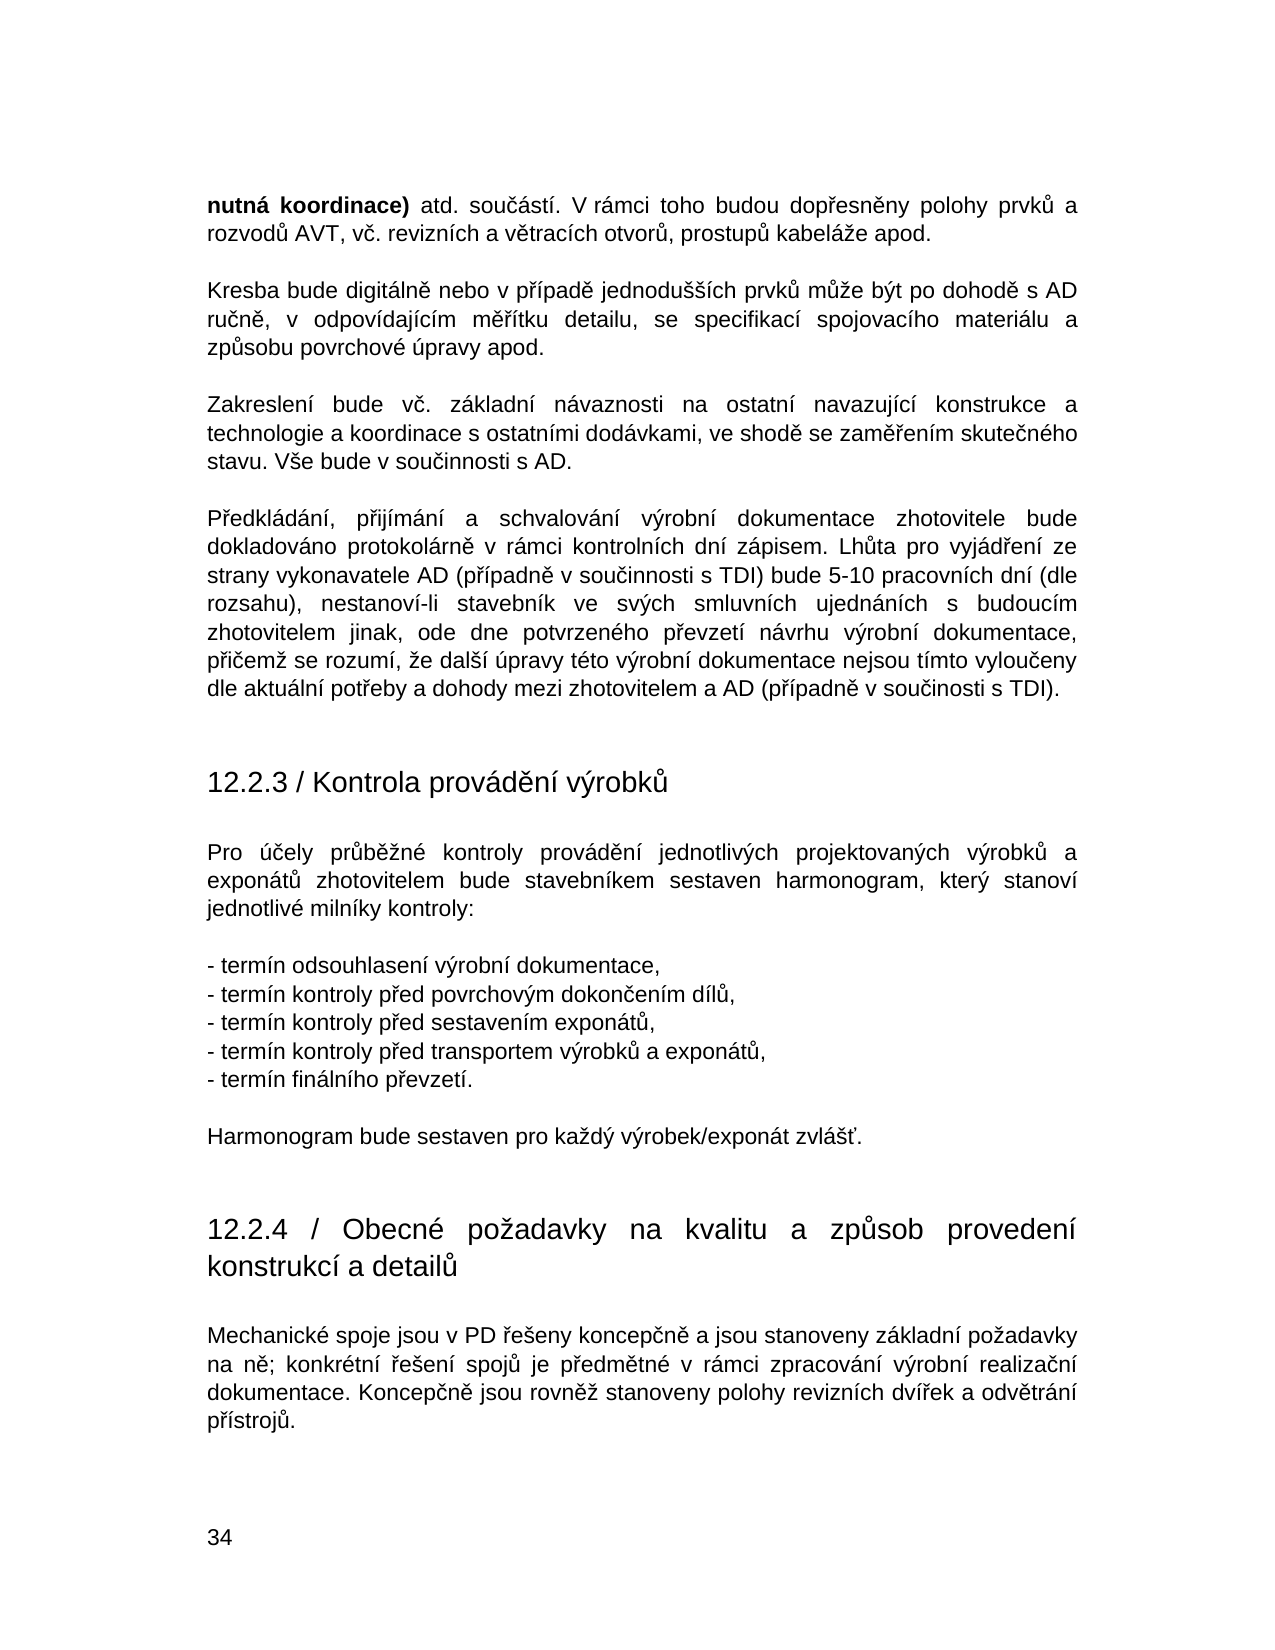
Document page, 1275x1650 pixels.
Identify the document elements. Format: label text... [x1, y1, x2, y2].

subtitle 12.2.4 / Obecné požadavky na kvalitu a způsob provedení konstrukcí a detailů [207, 1212, 1078, 1282]
text Harmonogram bude sestaven pro každý výrobek/exponát zvlášť. [207, 1123, 1078, 1149]
text Zakreslení bude vč. základní návaznosti na ostatní navazující konstrukce a technologie a koordinace s ostatními dodávkami, ve shodě se zaměřením skutečného stavu. Vše bude v součinnosti s AD. [207, 391, 1078, 474]
text - termín finálního převzetí. [207, 1066, 1078, 1092]
text - termín kontroly před transportem výrobků a exponátů, [207, 1038, 1078, 1064]
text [207, 192, 1078, 247]
text - termín odsouhlasení výrobní dokumentace, [207, 952, 1078, 979]
text - termín kontroly před povrchovým dokončením dílů, [207, 981, 1078, 1007]
text Kresba bude digitálně nebo v případě jednodušších prvků může být po dohodě s AD ručně, v odpovídajícím měřítku detailu, se specifikací spojovacího materiálu a způsobu povrchové úpravy apod. [207, 277, 1078, 361]
text Mechanické spoje jsou v PD řešeny koncepčně a jsou stanoveny základní požadavky na ně; konkrétní řešení spojů je předmětné v rámci zpracování výrobní realizační dokumentace. Koncepčně jsou rovněž stanoveny polohy revizních dvířek a odvětrání přístrojů. [207, 1322, 1078, 1434]
text Pro účely průběžné kontroly provádění jednotlivých projektovaných výrobků a exponátů zhotovitelem bude stavebníkem sestaven harmonogram, který stanoví jednotlivé milníky kontroly: [207, 838, 1078, 922]
subtitle 12.2.3 / Kontrola provádění výrobků [207, 765, 1078, 798]
text - termín kontroly před sestavením exponátů, [207, 1009, 1078, 1036]
text Předkládání, přijímání a schvalování výrobní dokumentace zhotovitele bude dokladováno protokolárně v rámci kontrolních dní zápisem. Lhůta pro vyjádření ze strany vykonavatele AD (případně v součinnosti s TDI) bude 5-10 pracovních dní (dle rozsahu), nestanoví-li stavebník ve svých smluvních ujednáních s budoucím zhotovitelem jinak, ode dne potvrzeného převzetí návrhu výrobní dokumentace, přičemž se rozumí, že další úpravy této výrobní dokumentace nejsou tímto vyloučeny dle aktuální potřeby a dohody mezi zhotovitelem a AD (případně v součinosti s TDI). [207, 505, 1078, 702]
